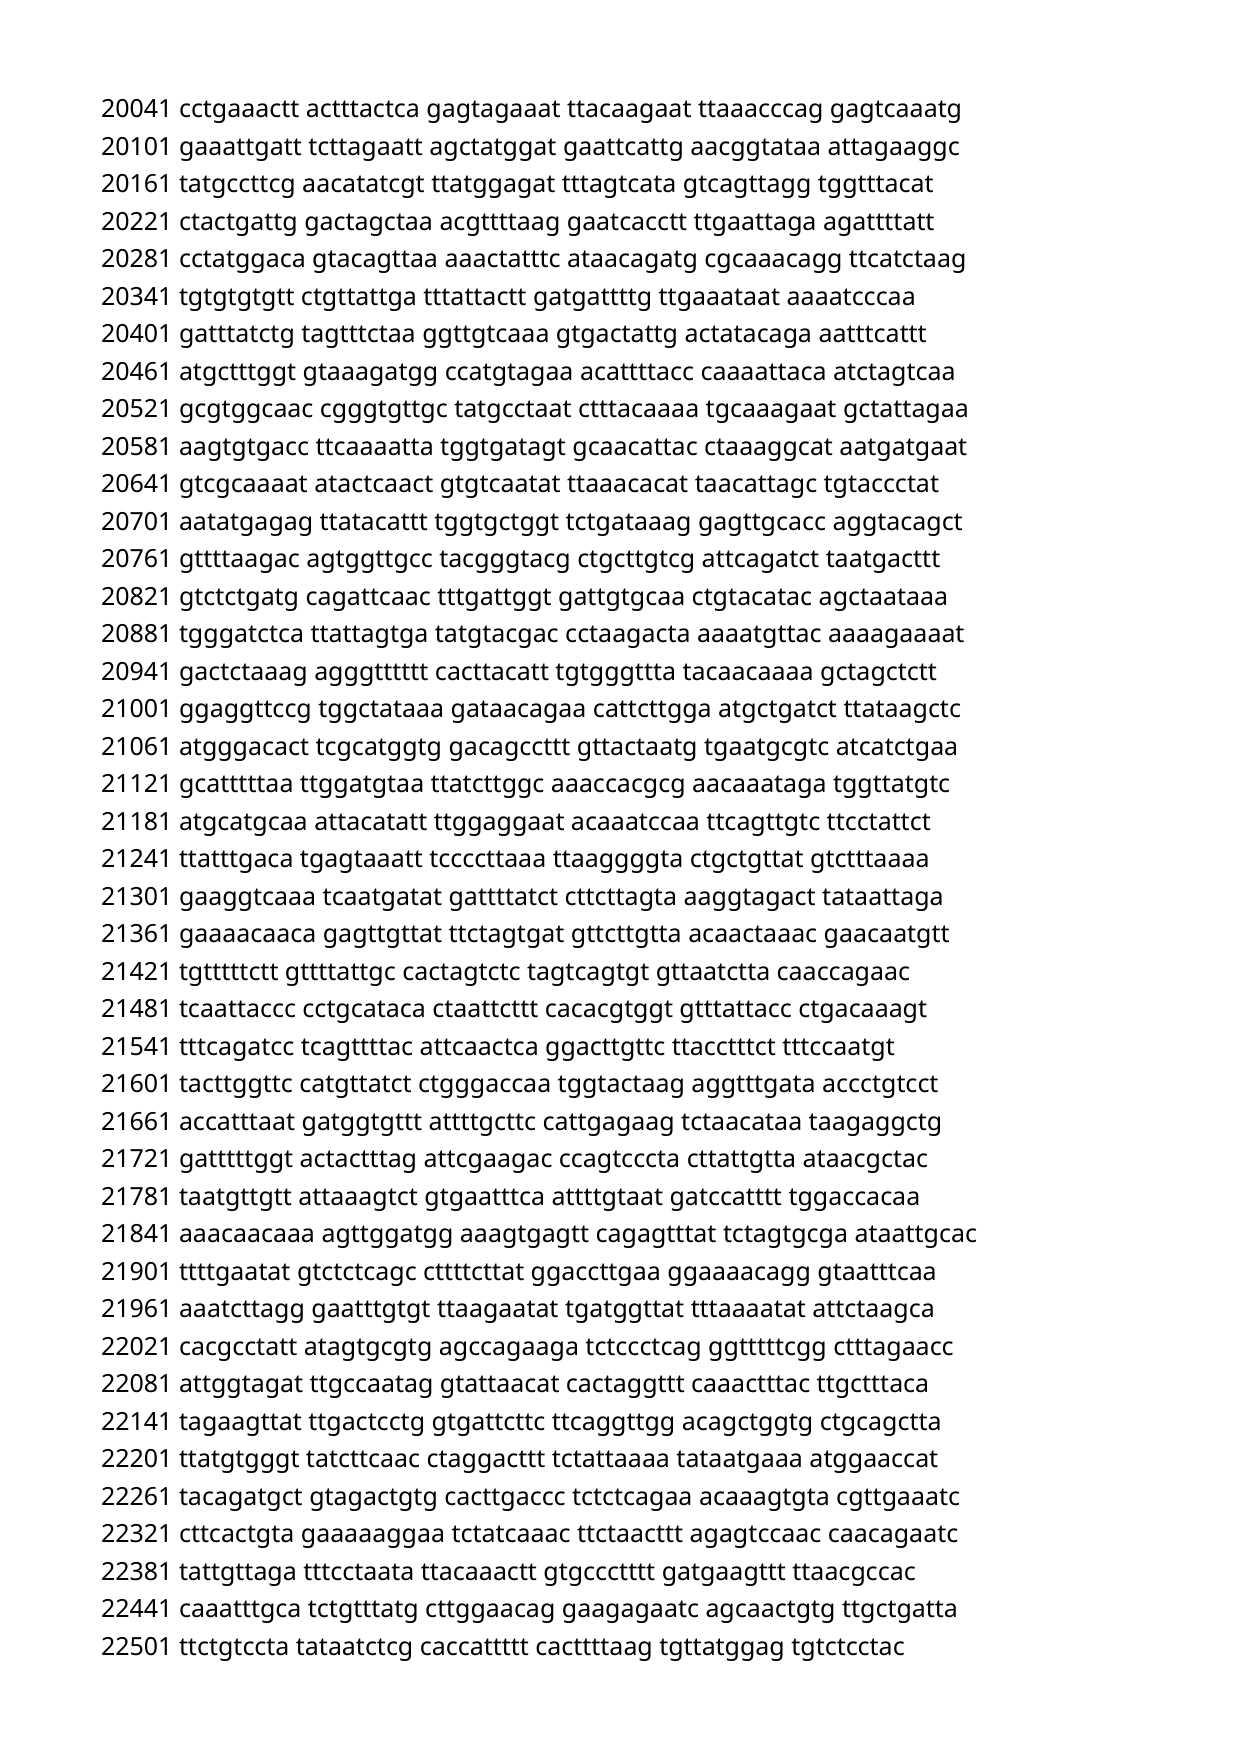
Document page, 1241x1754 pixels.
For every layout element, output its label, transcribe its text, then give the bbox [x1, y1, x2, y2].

text 20221 ctactgattg gactagctaa acgttttaag gaatcacctt ttgaattaga agattttatt [75, 202, 1165, 239]
text 21061 atgggacact tcgcatggtg gacagccttt gttactaatg tgaatgcgtc atcatctgaa [75, 727, 1165, 764]
text 21001 ggaggttccg tggctataaa gataacagaa cattcttgga atgctgatct ttataagctc [75, 689, 1165, 727]
text 21541 tttcagatcc tcagttttac attcaactca ggacttgttc ttacctttct tttccaatgt [75, 1027, 1165, 1064]
text 20761 gttttaagac agtggttgcc tacgggtacg ctgcttgtcg attcagatct taatgacttt [75, 539, 1165, 577]
text 21721 gatttttggt actactttag attcgaagac ccagtcccta cttattgtta ataacgctac [75, 1139, 1165, 1177]
text 20281 cctatggaca gtacagttaa aaactatttc ataacagatg cgcaaacagg ttcatctaag [75, 239, 1165, 277]
text 21361 gaaaacaaca gagttgttat ttctagtgat gttcttgtta acaactaaac gaacaatgtt [75, 914, 1165, 952]
text 21601 tacttggttc catgttatct ctgggaccaa tggtactaag aggtttgata accctgtcct [75, 1064, 1165, 1102]
text 21781 taatgttgtt attaaagtct gtgaatttca attttgtaat gatccatttt tggaccacaa [75, 1177, 1165, 1214]
text 22141 tagaagttat ttgactcctg gtgattcttc ttcaggttgg acagctggtg ctgcagctta [75, 1402, 1165, 1439]
text 22021 cacgcctatt atagtgcgtg agccagaaga tctccctcag ggtttttcgg ctttagaacc [75, 1327, 1165, 1364]
text 20701 aatatgagag ttatacattt tggtgctggt tctgataaag gagttgcacc aggtacagct [75, 502, 1165, 539]
text 21301 gaaggtcaaa tcaatgatat gattttatct cttcttagta aaggtagact tataattaga [75, 877, 1165, 914]
text 21901 ttttgaatat gtctctcagc cttttcttat ggaccttgaa ggaaaacagg gtaatttcaa [75, 1252, 1165, 1289]
text 22501 ttctgtccta tataatctcg caccattttt cacttttaag tgttatggag tgtctcctac [75, 1627, 1165, 1664]
text 20341 tgtgtgtgtt ctgttattga tttattactt gatgattttg ttgaaataat aaaatcccaa [75, 277, 1165, 314]
text 22081 attggtagat ttgccaatag gtattaacat cactaggttt caaactttac ttgctttaca [75, 1364, 1165, 1402]
text 22261 tacagatgct gtagactgtg cacttgaccc tctctcagaa acaaagtgta cgttgaaatc [75, 1477, 1165, 1514]
text 21121 gcatttttaa ttggatgtaa ttatcttggc aaaccacgcg aacaaataga tggttatgtc [75, 764, 1165, 802]
text 21241 ttatttgaca tgagtaaatt tccccttaaa ttaaggggta ctgctgttat gtctttaaaa [75, 839, 1165, 877]
text 21421 tgtttttctt gttttattgc cactagtctc tagtcagtgt gttaatctta caaccagaac [75, 952, 1165, 989]
text 22381 tattgttaga tttcctaata ttacaaactt gtgccctttt gatgaagttt ttaacgccac [75, 1552, 1165, 1589]
text 20161 tatgccttcg aacatatcgt ttatggagat tttagtcata gtcagttagg tggtttacat [75, 164, 1165, 202]
text 20401 gatttatctg tagtttctaa ggttgtcaaa gtgactattg actatacaga aatttcattt [75, 314, 1165, 352]
text 20821 gtctctgatg cagattcaac tttgattggt gattgtgcaa ctgtacatac agctaataaa [75, 577, 1165, 614]
text 20041 cctgaaactt actttactca gagtagaaat ttacaagaat ttaaacccag gagtcaaatg [75, 89, 1165, 127]
text 20461 atgctttggt gtaaagatgg ccatgtagaa acattttacc caaaattaca atctagtcaa [75, 352, 1165, 389]
text 21181 atgcatgcaa attacatatt ttggaggaat acaaatccaa ttcagttgtc ttcctattct [75, 802, 1165, 839]
text 20641 gtcgcaaaat atactcaact gtgtcaatat ttaaacacat taacattagc tgtaccctat [75, 464, 1165, 502]
text 21661 accatttaat gatggtgttt attttgcttc cattgagaag tctaacataa taagaggctg [75, 1102, 1165, 1139]
text 21481 tcaattaccc cctgcataca ctaattcttt cacacgtggt gtttattacc ctgacaaagt [75, 989, 1165, 1027]
text 20941 gactctaaag agggtttttt cacttacatt tgtgggttta tacaacaaaa gctagctctt [75, 652, 1165, 689]
text 20581 aagtgtgacc ttcaaaatta tggtgatagt gcaacattac ctaaaggcat aatgatgaat [75, 427, 1165, 464]
text 22201 ttatgtgggt tatcttcaac ctaggacttt tctattaaaa tataatgaaa atggaaccat [75, 1439, 1165, 1477]
text 20881 tgggatctca ttattagtga tatgtacgac cctaagacta aaaatgttac aaaagaaaat [75, 614, 1165, 652]
text 21841 aaacaacaaa agttggatgg aaagtgagtt cagagtttat tctagtgcga ataattgcac [75, 1214, 1165, 1252]
text 21961 aaatcttagg gaatttgtgt ttaagaatat tgatggttat tttaaaatat attctaagca [75, 1289, 1165, 1327]
text 20521 gcgtggcaac cgggtgttgc tatgcctaat ctttacaaaa tgcaaagaat gctattagaa [75, 389, 1165, 427]
text 22321 cttcactgta gaaaaaggaa tctatcaaac ttctaacttt agagtccaac caacagaatc [75, 1514, 1165, 1552]
text 20101 gaaattgatt tcttagaatt agctatggat gaattcattg aacggtataa attagaaggc [75, 127, 1165, 164]
text 22441 caaatttgca tctgtttatg cttggaacag gaagagaatc agcaactgtg ttgctgatta [75, 1589, 1165, 1627]
